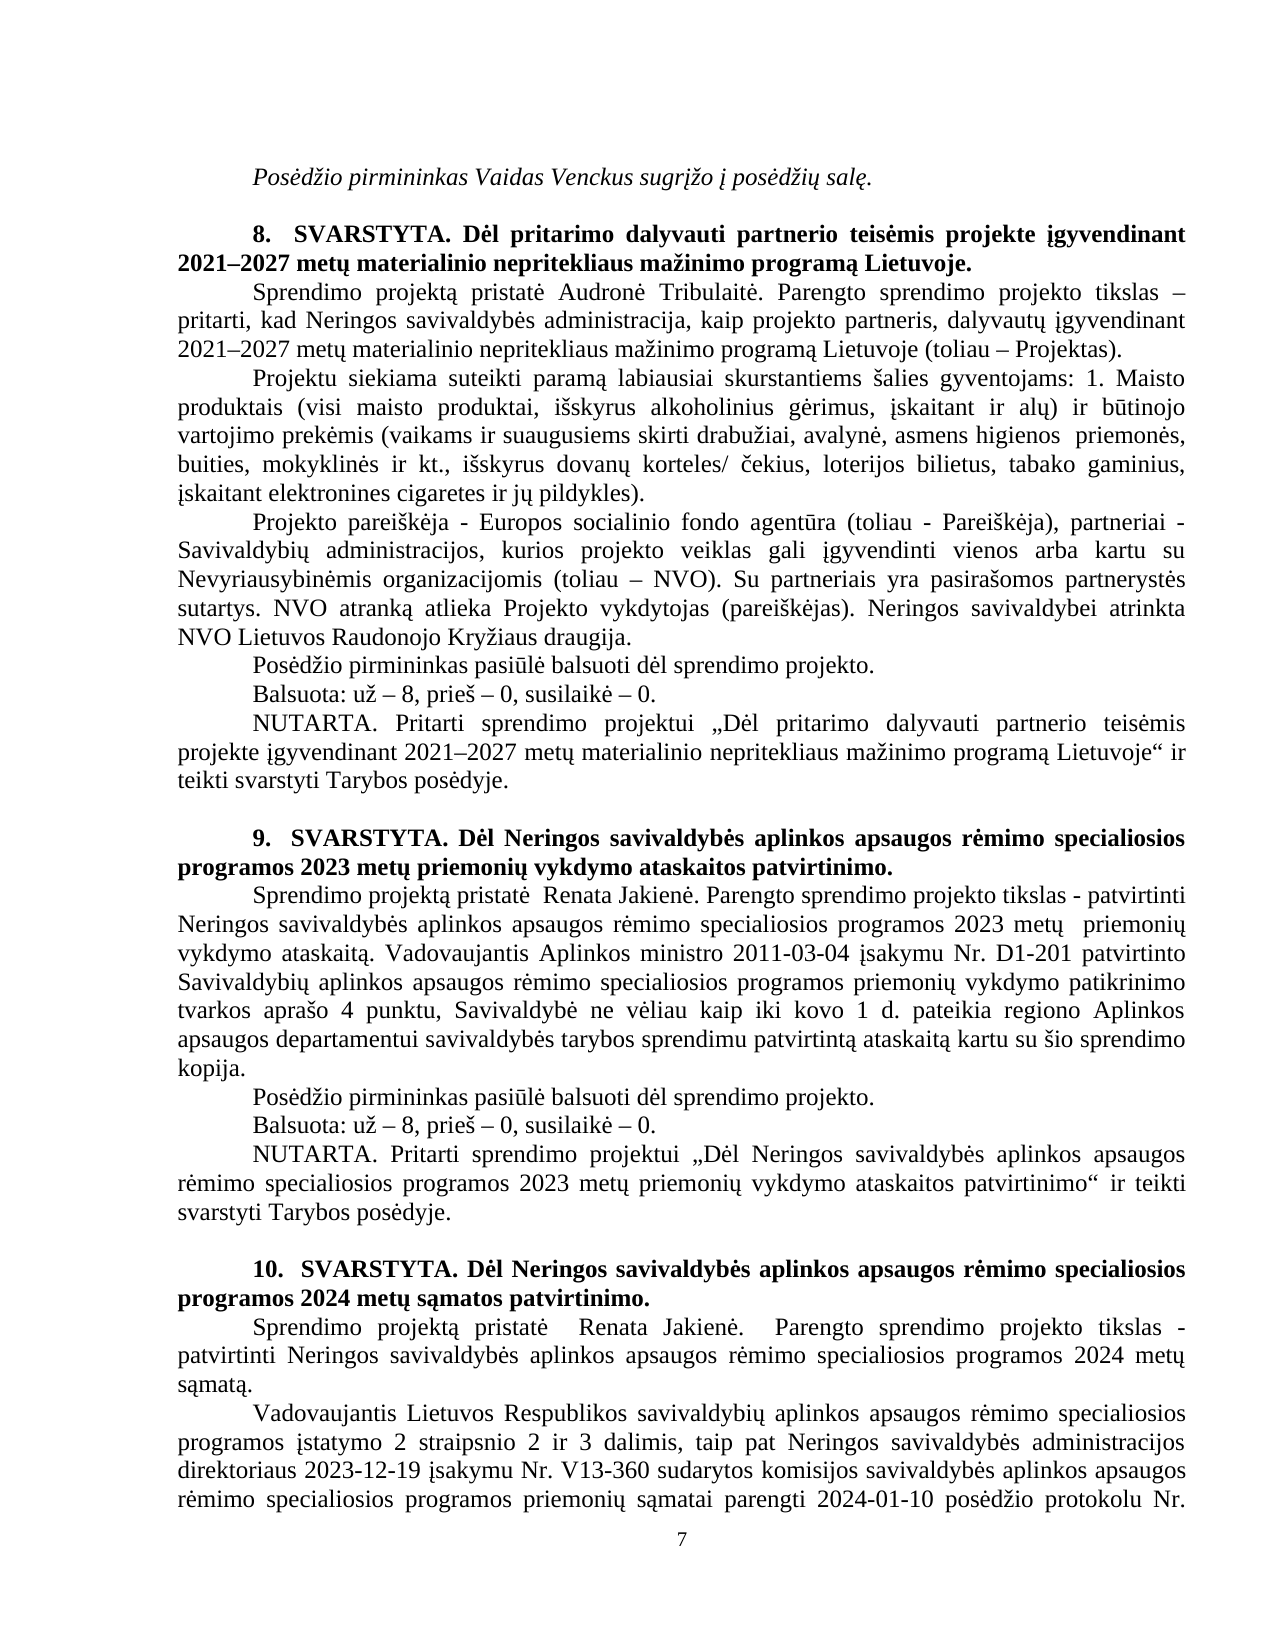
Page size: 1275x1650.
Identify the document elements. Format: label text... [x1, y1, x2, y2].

text 10. SVARSTYTA. Dėl Neringos savivaldybės aplinkos apsaugos rėmimo specialiosios programos 2024 metų sąmatos patvirtinimo. [177, 1254, 1186, 1312]
text Projektu siekiama suteikti paramą labiausiai skurstantiems šalies gyventojams: 1. Maisto produktais (visi maisto produktai, išskyrus alkoholinius gėrimus, įskaitant ir alų) ir būtinojo vartojimo prekėmis (vaikams ir suaugusiems skirti drabužiai, avalynė, asmens higienos priemonės, buities, mokyklinės ir kt., išskyrus dovanų korteles/ čekius, loterijos bilietus, tabako gaminius, įskaitant elektronines cigaretes ir jų pildykles). [177, 363, 1186, 507]
text 8. SVARSTYTA. Dėl pritarimo dalyvauti partnerio teisėmis projekte įgyvendinant 2021–2027 metų materialinio nepritekliaus mažinimo programą Lietuvoje. [177, 219, 1186, 277]
text Posėdžio pirmininkas pasiūlė balsuoti dėl sprendimo projekto. [177, 1082, 1186, 1110]
text Posėdžio pirmininkas Vaidas Venckus sugrįžo į posėdžių salę. [177, 162, 1186, 190]
text Sprendimo projektą pristatė Renata Jakienė. Parengto sprendimo projekto tikslas - patvirtinti Neringos savivaldybės aplinkos apsaugos rėmimo specialiosios programos 2024 metų sąmatą. [177, 1312, 1186, 1398]
text Sprendimo projektą pristatė Audronė Tribulaitė. Parengto sprendimo projekto tikslas – pritarti, kad Neringos savivaldybės administracija, kaip projekto partneris, dalyvautų įgyvendinant 2021–2027 metų materialinio nepritekliaus mažinimo programą Lietuvoje (toliau – Projektas). [177, 277, 1186, 363]
text Sprendimo projektą pristatė Renata Jakienė. Parengto sprendimo projekto tikslas - patvirtinti Neringos savivaldybės aplinkos apsaugos rėmimo specialiosios programos 2023 metų priemonių vykdymo ataskaitą. Vadovaujantis Aplinkos ministro 2011-03-04 įsakymu Nr. D1-201 patvirtinto Savivaldybių aplinkos apsaugos rėmimo specialiosios programos priemonių vykdymo patikrinimo tvarkos aprašo 4 punktu, Savivaldybė ne vėliau kaip iki kovo 1 d. pateikia regiono Aplinkos apsaugos departamentui savivaldybės tarybos sprendimu patvirtintą ataskaitą kartu su šio sprendimo kopija. [177, 880, 1186, 1082]
text NUTARTA. Pritarti sprendimo projektui „Dėl pritarimo dalyvauti partnerio teisėmis projekte įgyvendinant 2021–2027 metų materialinio nepritekliaus mažinimo programą Lietuvoje“ ir teikti svarstyti Tarybos posėdyje. [177, 708, 1186, 794]
text Posėdžio pirmininkas pasiūlė balsuoti dėl sprendimo projekto. [177, 650, 1186, 679]
text 9. SVARSTYTA. Dėl Neringos savivaldybės aplinkos apsaugos rėmimo specialiosios programos 2023 metų priemonių vykdymo ataskaitos patvirtinimo. [177, 823, 1186, 880]
text Balsuota: už – 8, prieš – 0, susilaikė – 0. [177, 679, 1186, 708]
text Projekto pareiškėja - Europos socialinio fondo agentūra (toliau - Pareiškėja), partneriai - Savivaldybių administracijos, kurios projekto veiklas gali įgyvendinti vienos arba kartu su Nevyriausybinėmis organizacijomis (toliau – NVO). Su partneriais yra pasirašomos partnerystės sutartys. NVO atranką atlieka Projekto vykdytojas (pareiškėjas). Neringos savivaldybei atrinkta NVO Lietuvos Raudonojo Kryžiaus draugija. [177, 507, 1186, 650]
text Balsuota: už – 8, prieš – 0, susilaikė – 0. [177, 1110, 1186, 1139]
text NUTARTA. Pritarti sprendimo projektui „Dėl Neringos savivaldybės aplinkos apsaugos rėmimo specialiosios programos 2023 metų priemonių vykdymo ataskaitos patvirtinimo“ ir teikti svarstyti Tarybos posėdyje. [177, 1139, 1186, 1225]
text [177, 1398, 1186, 1513]
